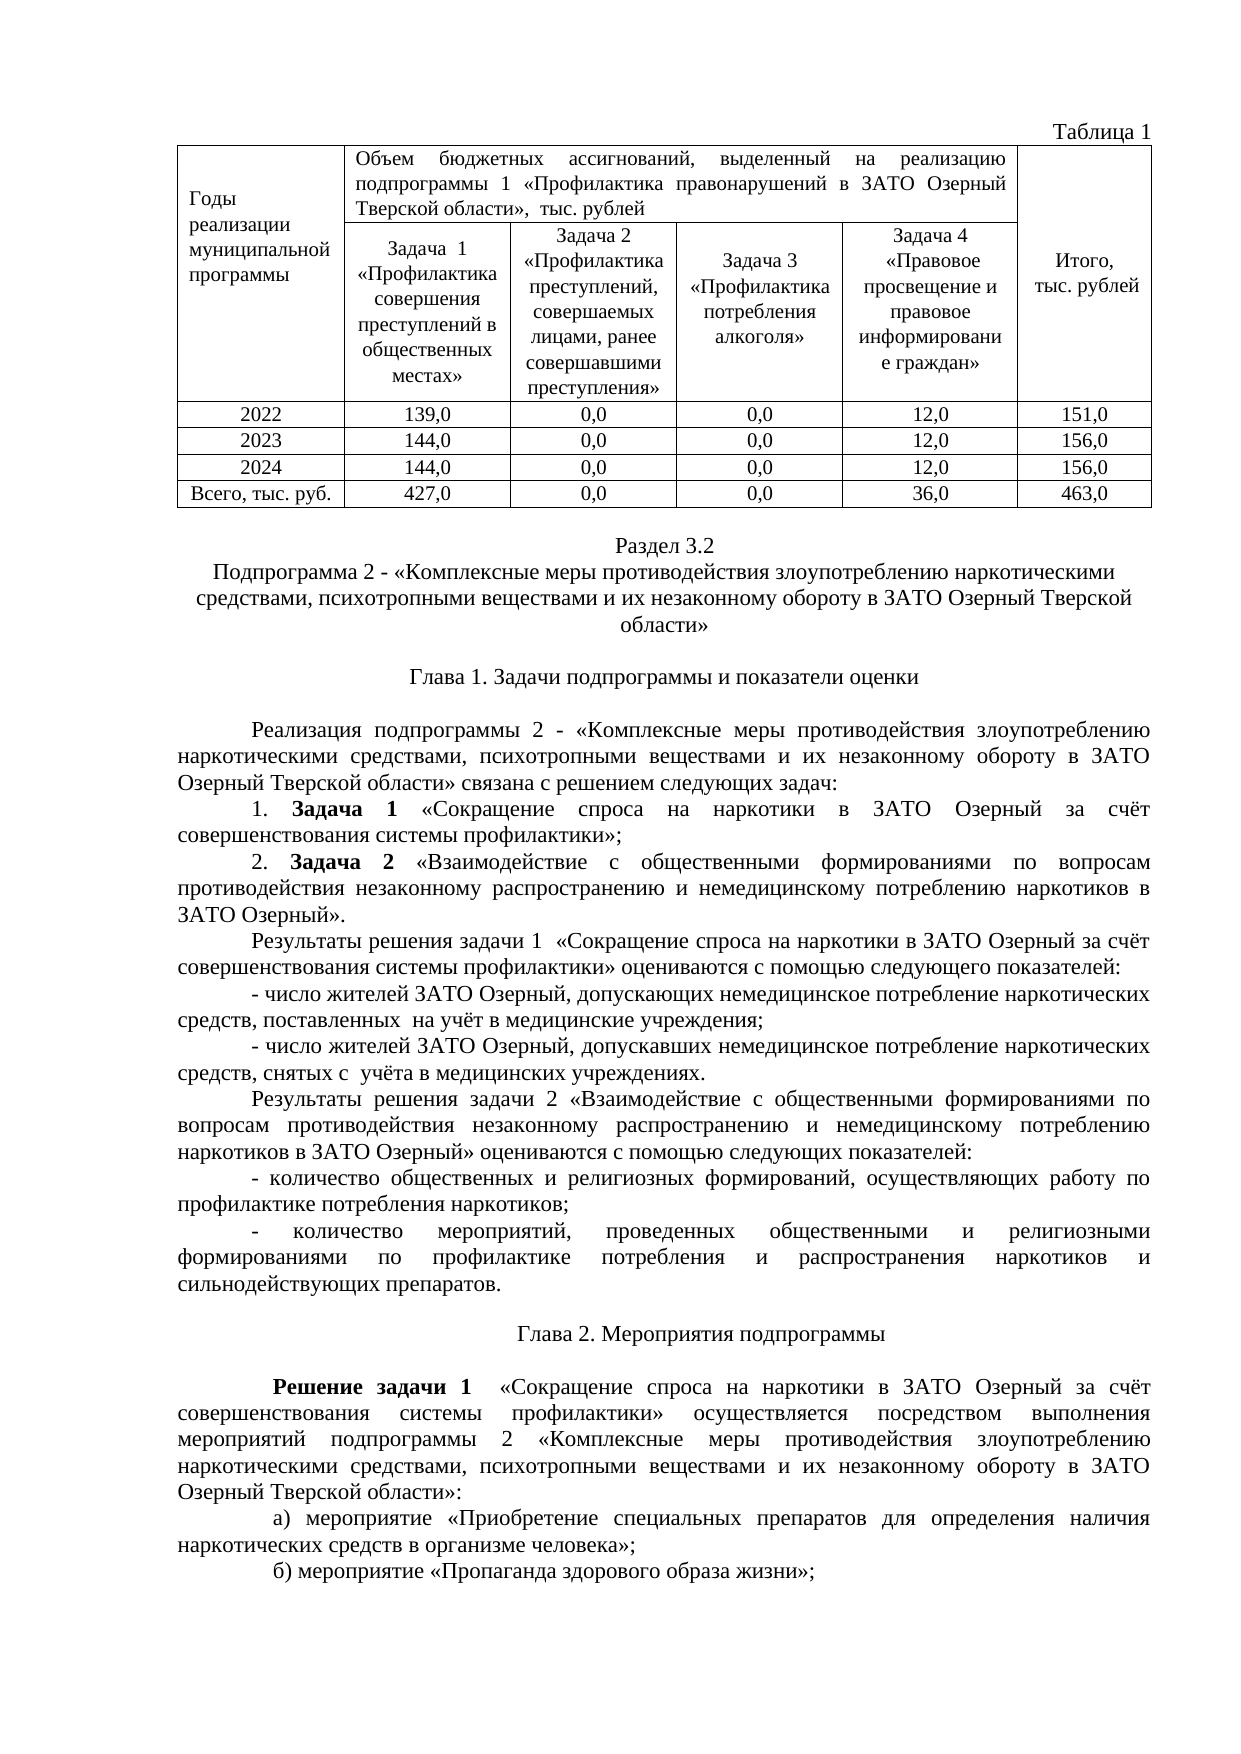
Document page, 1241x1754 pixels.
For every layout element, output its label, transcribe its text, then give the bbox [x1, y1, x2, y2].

table_cell Всего, тыс. руб. [178, 481, 344, 507]
table_cell Задача 4 «Правовое просвещение и правовое информирование граждан» [843, 223, 1017, 401]
table_cell 144,0 [345, 428, 510, 454]
table_cell 36,0 [843, 481, 1017, 507]
table_cell 2023 [178, 428, 344, 454]
text Глава 2. Мероприятия подпрограммы [177, 1320, 1152, 1346]
text - количество мероприятий, проведенных общественными и религиозными формированиями по профилактике потребления и распространения наркотиков и сильнодействующих препаратов. [177, 1217, 1152, 1296]
table_header Объем бюджетных ассигнований, выделенный на реализацию подпрограммы 1 «Профилактика правонарушений в ЗАТО Озерный Тверской области», тыс. рублей [345, 146, 1017, 222]
table_cell 0,0 [511, 428, 676, 454]
table_cell 156,0 [1018, 455, 1151, 480]
text Результаты решения задачи 1 «Сокращение спроса на наркотики в ЗАТО Озерный за счёт совершенствования системы профилактики» оцениваются с помощью следующего показателей: [177, 927, 1152, 980]
table_cell 0,0 [511, 402, 676, 427]
text Таблица 1 [192, 118, 1152, 144]
text - число жителей ЗАТО Озерный, допускающих немедицинское потребление наркотических средств, поставленных на учёт в медицинские учреждения; [177, 980, 1152, 1032]
text Результаты решения задачи 2 «Взаимодействие с общественными формированиями по вопросам противодействия незаконному распространению и немедицинскому потреблению наркотиков в ЗАТО Озерный» оцениваются с помощью следующих показателей: [177, 1085, 1152, 1164]
table_cell 427,0 [345, 481, 510, 507]
text 2. Задача 2 «Взаимодействие с общественными формированиями по вопросам противодействия незаконному распространению и немедицинскому потреблению наркотиков в ЗАТО Озерный». [177, 848, 1152, 927]
table_cell Задача 1 «Профилактика совершения преступлений в общественных местах» [345, 223, 510, 401]
table_cell 463,0 [1018, 481, 1151, 507]
table_cell 0,0 [677, 428, 842, 454]
table_cell 144,0 [345, 455, 510, 480]
table_cell 0,0 [677, 455, 842, 480]
table_cell 0,0 [677, 402, 842, 427]
table_cell 156,0 [1018, 428, 1151, 454]
table_cell 2024 [178, 455, 344, 480]
table_header Итого, тыс. рублей [1018, 146, 1151, 401]
table_cell 139,0 [345, 402, 510, 427]
text - количество общественных и религиозных формирований, осуществляющих работу по профилактике потребления наркотиков; [177, 1164, 1152, 1217]
table_cell 151,0 [1018, 402, 1151, 427]
text Реализация подпрограммы 2 - «Комплексные меры противодействия злоупотреблению наркотическими средствами, психотропными веществами и их незаконному обороту в ЗАТО Озерный Тверской области» связана с решением следующих задач: [177, 716, 1152, 795]
text Подпрограмма 2 - «Комплексные меры противодействия злоупотреблению наркотическими средствами, психотропными веществами и их незаконному обороту в ЗАТО Озерный Тверской области» [177, 558, 1152, 637]
text 1. Задача 1 «Сокращение спроса на наркотики в ЗАТО Озерный за счёт совершенствования системы профилактики»; [177, 795, 1152, 848]
text - число жителей ЗАТО Озерный, допускавших немедицинское потребление наркотических средств, снятых с учёта в медицинских учреждениях. [177, 1032, 1152, 1085]
table_cell 0,0 [511, 455, 676, 480]
table_cell 0,0 [511, 481, 676, 507]
text Раздел 3.2 [177, 532, 1152, 558]
table_cell Задача 2 «Профилактика преступлений, совершаемых лицами, ранее совершавшими преступления» [511, 223, 676, 401]
table_cell 12,0 [843, 428, 1017, 454]
table_cell Задача 3 «Профилактика потребления алкоголя» [677, 223, 842, 401]
text а) мероприятие «Приобретение специальных препаратов для определения наличия наркотических средств в организме человека»; [177, 1504, 1152, 1557]
table_cell 12,0 [843, 455, 1017, 480]
table_header Годы реализации муниципальной программы [178, 146, 344, 401]
text б) мероприятие «Пропаганда здорового образа жизни»; [177, 1557, 1152, 1583]
text Решение задачи 1 «Сокращение спроса на наркотики в ЗАТО Озерный за счёт совершенствования системы профилактики» осуществляется посредством выполнения мероприятий подпрограммы 2 «Комплексные меры противодействия злоупотреблению наркотическими средствами, психотропными веществами и их незаконному обороту в ЗАТО Озерный Тверской области»: [177, 1373, 1152, 1504]
table_cell 2022 [178, 402, 344, 427]
table_cell 12,0 [843, 402, 1017, 427]
text Глава 1. Задачи подпрограммы и показатели оценки [177, 663, 1152, 690]
table_cell 0,0 [677, 481, 842, 507]
